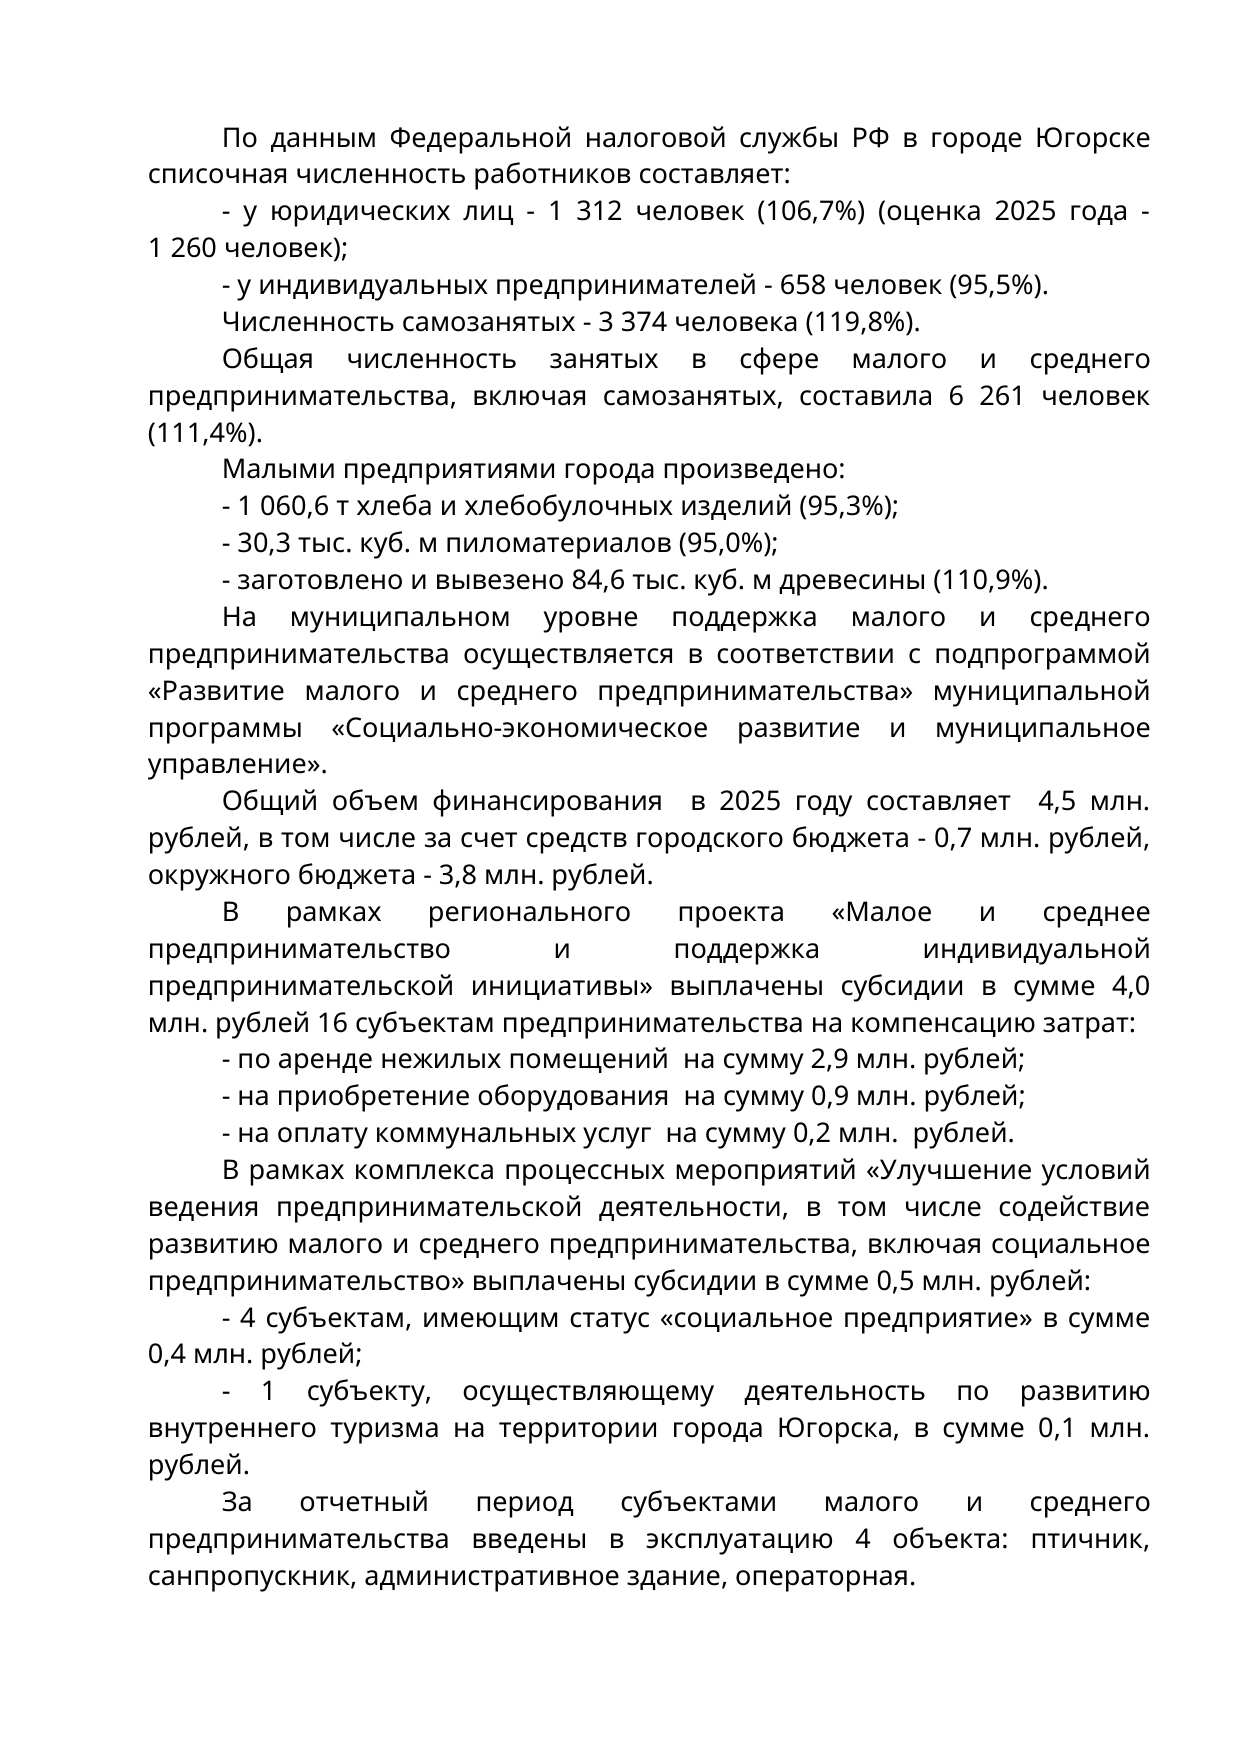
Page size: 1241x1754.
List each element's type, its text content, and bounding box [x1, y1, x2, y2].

text - на приобретение оборудования на сумму 0,9 млн. рублей; [148, 1077, 1152, 1114]
text Общая численность занятых в сфере малого и среднего предпринимательства, включая самозанятых, составила 6 261 человек (111,4%). [148, 339, 1152, 450]
text По данным Федеральной налоговой службы РФ в городе Югорске списочная численность работников составляет: [148, 118, 1152, 192]
text - по аренде нежилых помещений на сумму 2,9 млн. рублей; [148, 1040, 1152, 1077]
text - у юридических лиц - 1 312 человек (106,7%) (оценка 2025 года - 1 260 человек); [148, 192, 1152, 266]
text - у индивидуальных предпринимателей - 658 человек (95,5%). [148, 266, 1152, 302]
text - заготовлено и вывезено 84,6 тыс. куб. м древесины (110,9%). [148, 561, 1152, 597]
text На муниципальном уровне поддержка малого и среднего предпринимательства осуществляется в соответствии с подпрограммой «Развитие малого и среднего предпринимательства» муниципальной программы «Социально-экономическое развитие и муниципальное управление». [148, 597, 1152, 782]
text Численность самозанятых - 3 374 человека (119,8%). [148, 302, 1152, 339]
text - 30,3 тыс. куб. м пиломатериалов (95,0%); [148, 524, 1152, 561]
text Малыми предприятиями города произведено: [148, 450, 1152, 487]
text - на оплату коммунальных услуг на сумму 0,2 млн. рублей. [148, 1114, 1152, 1151]
text В рамках комплекса процессных мероприятий «Улучшение условий ведения предпринимательской деятельности, в том числе содействие развитию малого и среднего предпринимательства, включая социальное предпринимательство» выплачены субсидии в сумме 0,5 млн. рублей: [148, 1151, 1152, 1298]
text - 1 060,6 т хлеба и хлебобулочных изделий (95,3%); [148, 487, 1152, 524]
text В рамках регионального проекта «Малое и среднее предпринимательство и поддержка индивидуальной предпринимательской инициативы» выплачены субсидии в сумме 4,0 млн. рублей 16 субъектам предпринимательства на компенсацию затрат: [148, 892, 1152, 1040]
text Общий объем финансирования в 2025 году составляет 4,5 млн. рублей, в том числе за счет средств городского бюджета - 0,7 млн. рублей, окружного бюджета - 3,8 млн. рублей. [148, 782, 1152, 892]
text - 4 субъектам, имеющим статус «социальное предприятие» в сумме 0,4 млн. рублей; [148, 1298, 1152, 1372]
text - 1 субъекту, осуществляющему деятельность по развитию внутреннего туризма на территории города Югорска, в сумме 0,1 млн. рублей. [148, 1372, 1152, 1482]
text За отчетный период субъектами малого и среднего предпринимательства введены в эксплуатацию 4 объекта: птичник, санпропускник, административное здание, операторная. [148, 1482, 1152, 1593]
